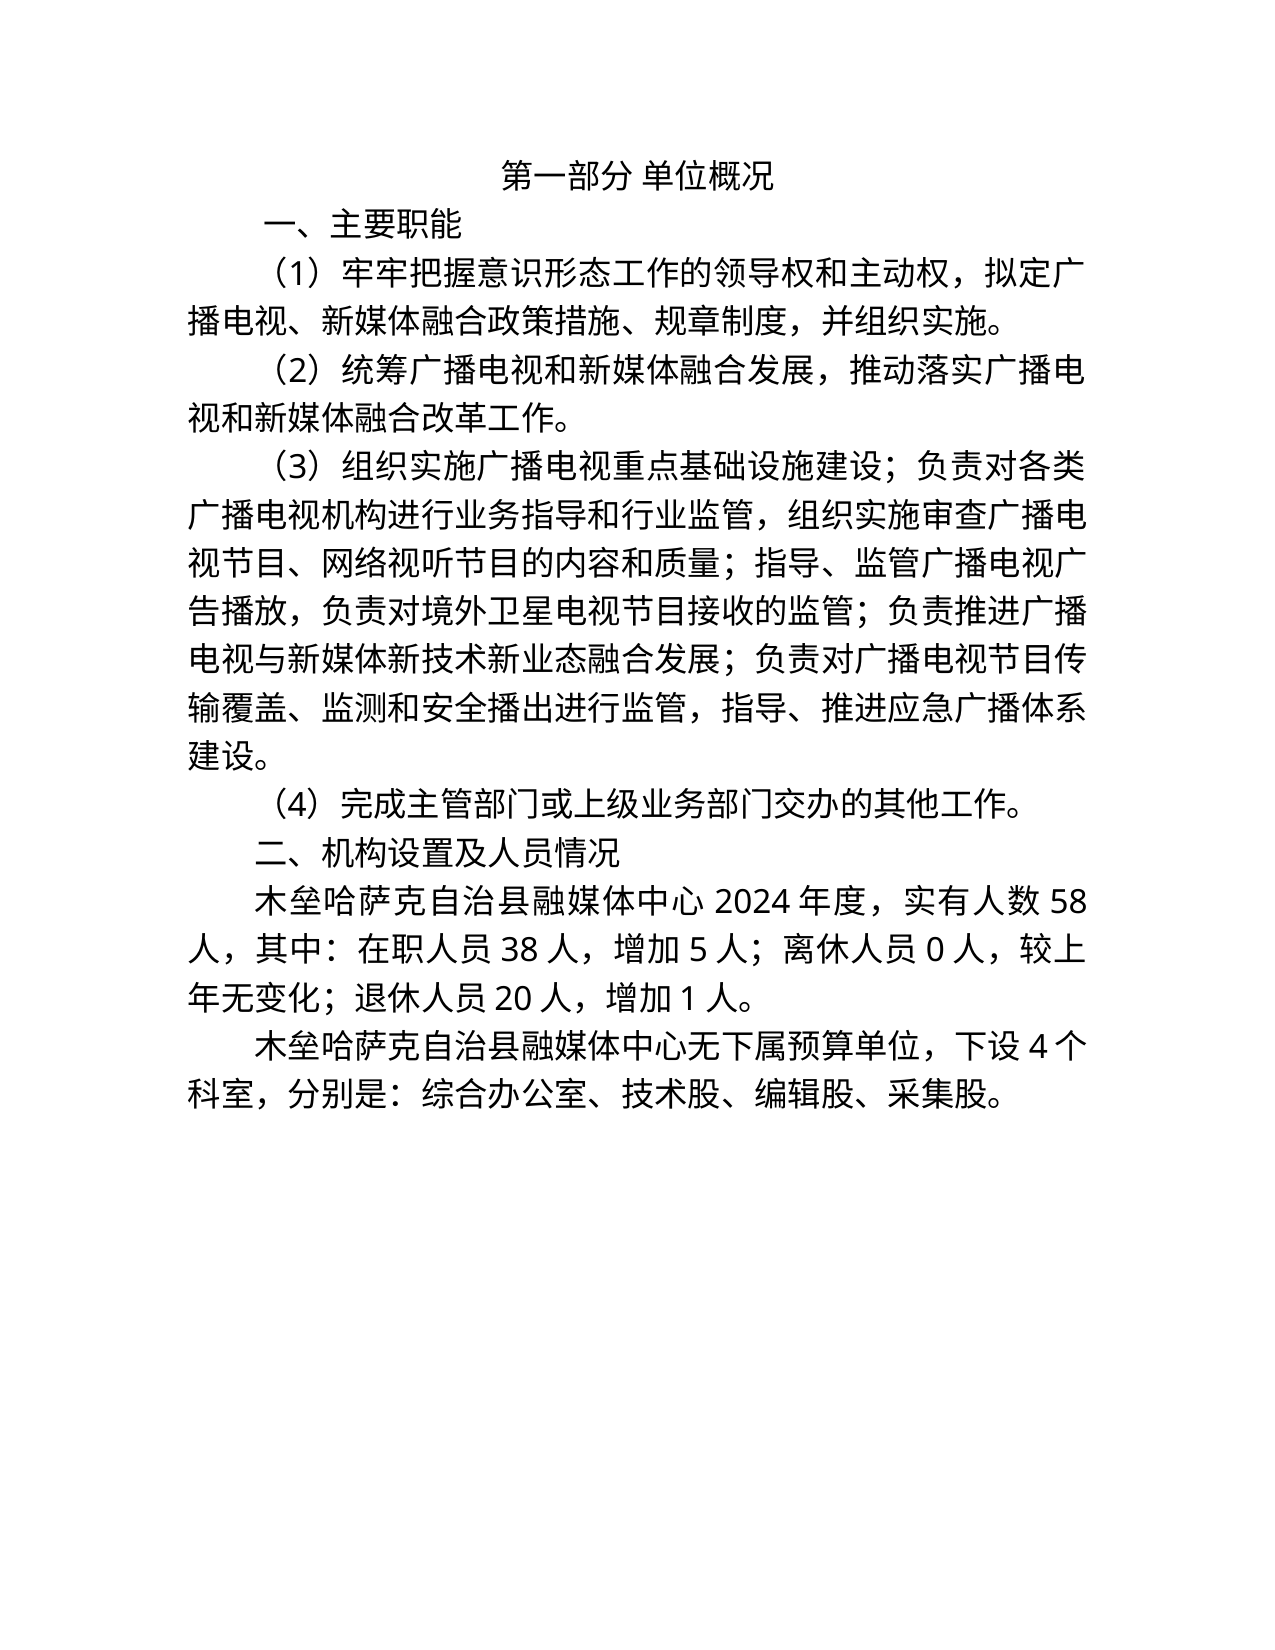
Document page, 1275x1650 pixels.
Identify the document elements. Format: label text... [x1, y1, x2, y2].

text （3）组织实施广播电视重点基础设施建设；负责对各类广播电视机构进行业务指导和行业监管，组织实施审查广播电视节目、网络视听节目的内容和质量；指导、监管广播电视广告播放，负责对境外卫星电视节目接收的监管；负责推进广播电视与新媒体新技术新业态融合发展；负责对广播电视节目传输覆盖、监测和安全播出进行监管，指导、推进应急广播体系建设。 [187, 440, 1087, 778]
text 二、机构设置及人员情况 [187, 826, 1087, 874]
text （2）统筹广播电视和新媒体融合发展，推动落实广播电视和新媒体融合改革工作。 [187, 343, 1087, 440]
text 一、主要职能 [187, 198, 1087, 247]
text （1）牢牢把握意识形态工作的领导权和主动权，拟定广播电视、新媒体融合政策措施、规章制度，并组织实施。 [187, 247, 1087, 343]
text 木垒哈萨克自治县融媒体中心无下属预算单位，下设4个科室，分别是：综合办公室、技术股、编辑股、采集股。 [187, 1020, 1087, 1116]
text 木垒哈萨克自治县融媒体中心2024年度，实有人数58人，其中：在职人员38人，增加5人；离休人员0人，较上年无变化；退休人员20人，增加1人。 [187, 874, 1087, 1020]
text 第一部分 单位概况 [187, 150, 1087, 198]
text （4）完成主管部门或上级业务部门交办的其他工作。 [187, 778, 1087, 826]
